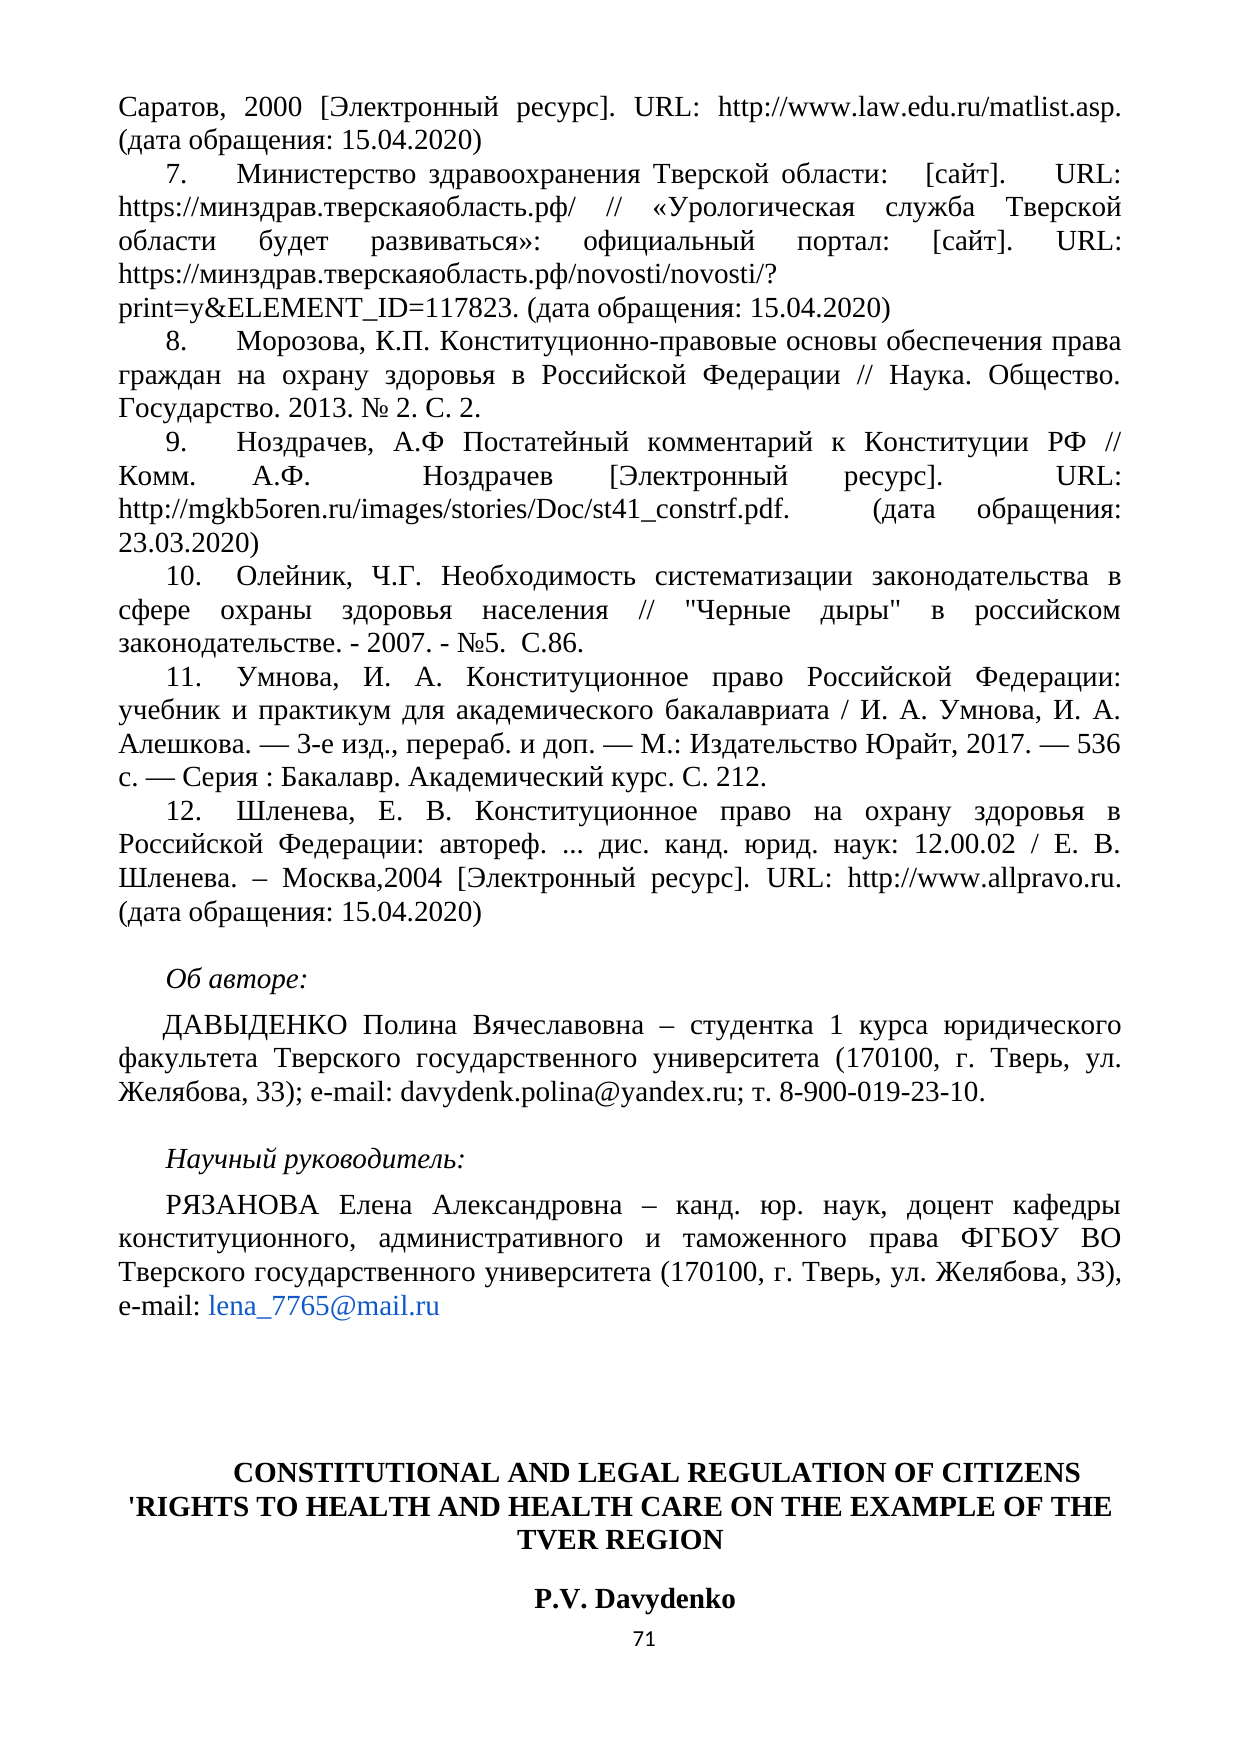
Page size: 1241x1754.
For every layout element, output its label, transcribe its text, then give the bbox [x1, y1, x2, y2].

list Министерство здравоохранения Тверской области: [сайт]. URL: https://минздрав.тверскаяобласть.рф/ // «Урологическая служба Тверской области будет развиваться»: официальный портал: [сайт]. URL: https://минздрав.тверскаяобласть.рф/novosti/novosti/?print=y&ELEMENT_ID=117823. (дата обращения: 15.04.2020) [118, 156, 1122, 323]
list Умнова, И. А. Конституционное право Российской Федерации: учебник и практикум для академического бакалавриата / И. А. Умнова, И. А. Алешкова. — 3-е изд., перераб. и доп. — М.: Издательство Юрайт, 2017. — 536 с. — Серия : Бакалавр. Академический курс. С. 212. [118, 659, 1122, 793]
text ДАВЫДЕНКО Полина Вячеславовна – студентка 1 курса юридического факультета Тверского государственного университета (170100, г. Тверь, ул. Желябова, 33); e-mail: davydenk.polina@yandex.ru; т. 8-900-019-23-10. [118, 1007, 1122, 1107]
text Научный руководитель: [118, 1141, 1122, 1174]
list Морозова, К.П. Конституционно-правовые основы обеспечения права граждан на охрану здоровья в Российской Федерации // Наука. Общество. Государство. 2013. № 2. С. 2. [118, 323, 1122, 424]
text P.V. Davydenko [118, 1581, 1122, 1614]
text CONSTITUTIONAL AND LEGAL REGULATION OF CITIZENS 'RIGHTS TO HEALTH AND HEALTH CARE ON THE EXAMPLE OF THE TVER REGION [118, 1455, 1122, 1556]
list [118, 89, 1122, 156]
list Олейник, Ч.Г. Необходимость систематизации законодательства в сфере охраны здоровья населения // "Черные дыры" в российском законодательстве. - 2007. - №5. С.86. [118, 558, 1122, 659]
text РЯЗАНОВА Елена Александровна – канд. юр. наук, доцент кафедры конституционного, административного и таможенного права ФГБОУ ВО Тверского государственного университета (170100, г. Тверь, ул. Желябова, 33), e-mail: lena_7765@mail.ru [118, 1187, 1122, 1321]
list Шленева, Е. В. Конституционное право на охрану здоровья в Российской Федерации: автореф. ... дис. канд. юрид. наук: 12.00.02 / Е. В. Шленева. – Москва,2004 [Электронный ресурс]. URL: http://www.allpravo.ru. (дата обращения: 15.04.2020) [118, 793, 1122, 927]
list Ноздрачев, А.Ф Постатейный комментарий к Конституции РФ // Комм. А.Ф. Ноздрачев [Электронный ресурс]. URL: http://mgkb5oren.ru/images/stories/Doc/st41_constrf.pdf. (дата обращения: 23.03.2020) [118, 424, 1122, 558]
text Об авторе: [118, 961, 1122, 994]
